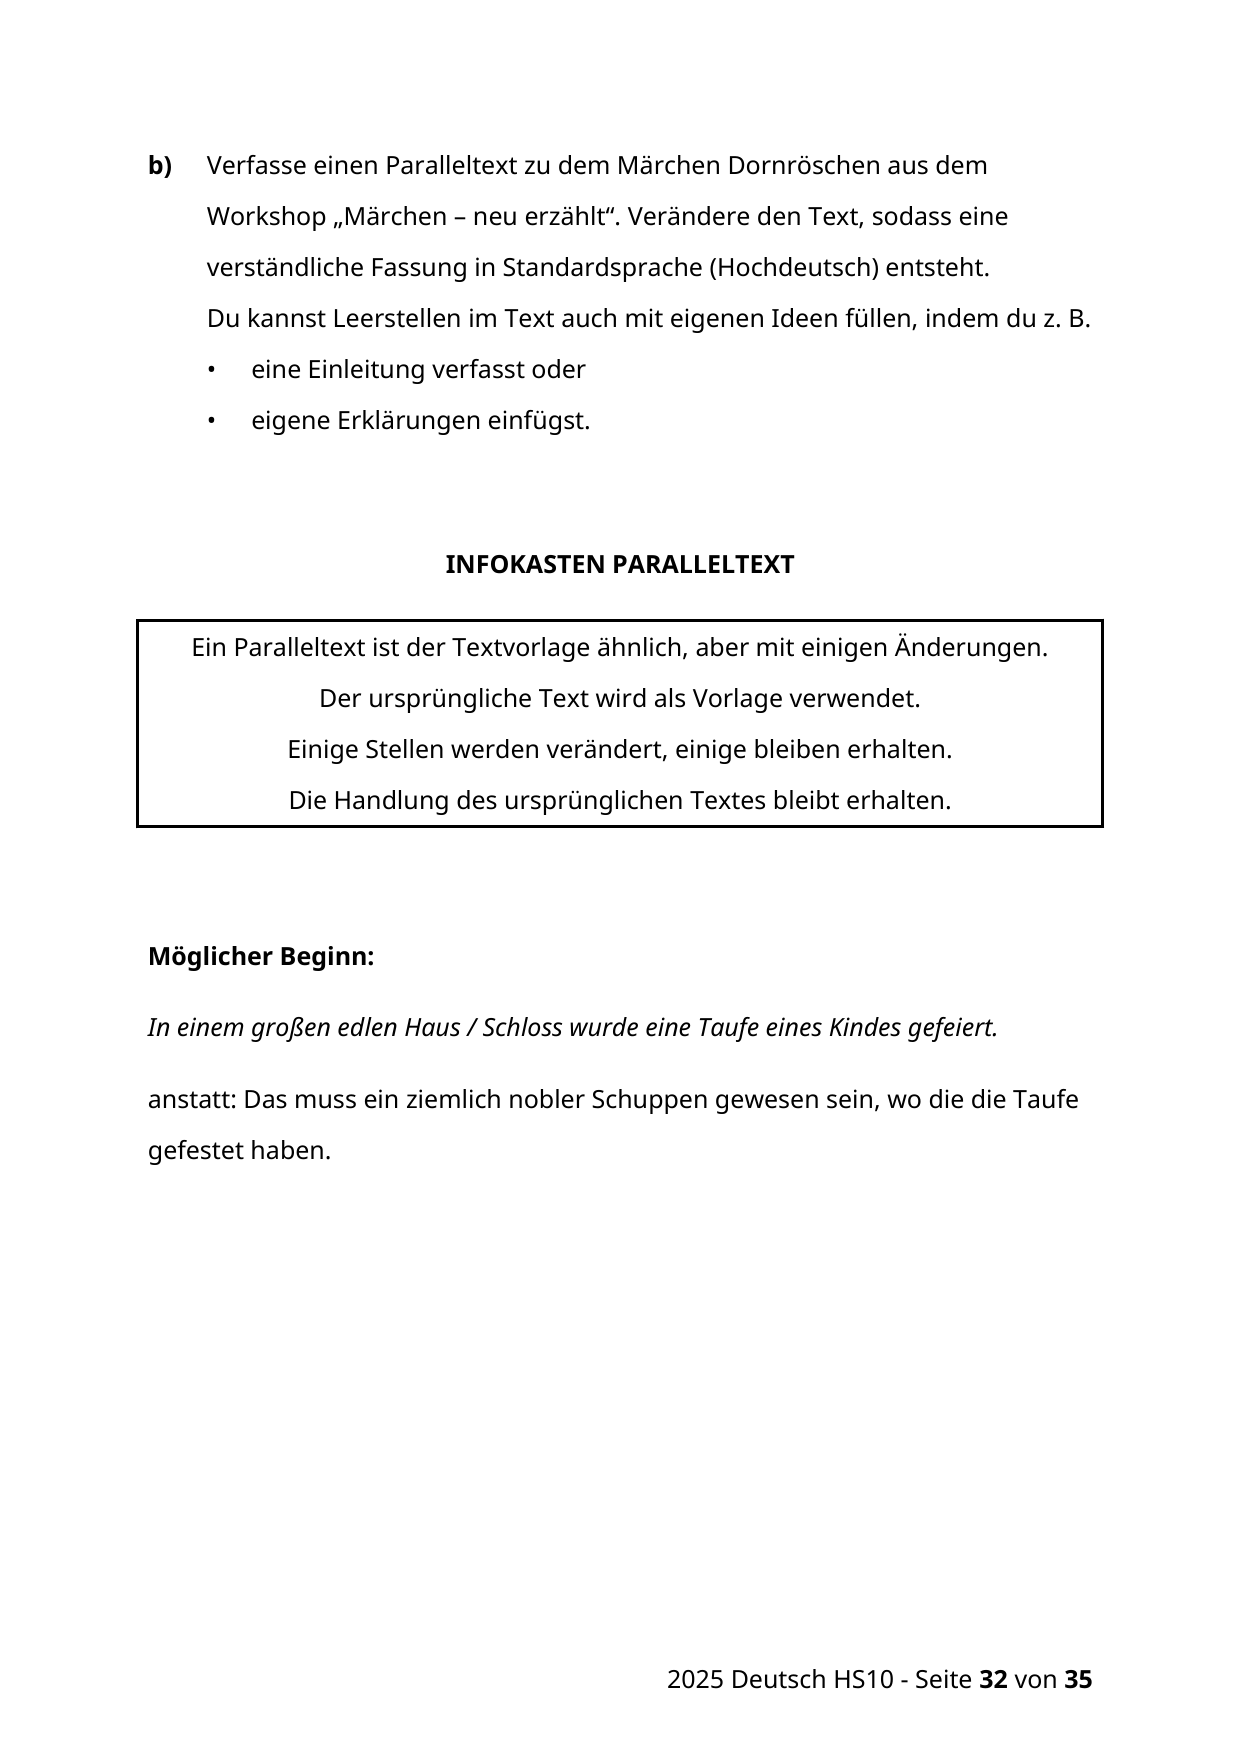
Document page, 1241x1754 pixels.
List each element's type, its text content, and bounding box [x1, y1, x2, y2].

text Möglicher Beginn: [148, 938, 1093, 972]
text Ein Paralleltext ist der Textvorlage ähnlich, aber mit einigen Änderungen. Der ursprüngliche Text wird als Vorlage verwendet. Einige Stellen werden verändert, einige bleiben erhalten. Die Handlung des ursprünglichen Textes bleibt erhalten. [139, 622, 1101, 825]
text anstatt: Das muss ein ziemlich nobler Schuppen gewesen sein, wo die die Taufe gefestet haben. [148, 1082, 1093, 1167]
text INFOKASTEN PARALLELTEXT [148, 547, 1093, 581]
text In einem großen edlen Haus / Schloss wurde eine Taufe eines Kindes gefeiert. [148, 1010, 1093, 1044]
list b) Verfasse einen Paralleltext zu dem Märchen Dornröschen aus dem Workshop „Märchen – neu erzählt“. Verändere den Text, sodass eine verständliche Fassung in Standardsprache (Hochdeutsch) entsteht. Du kannst Leerstellen im Text auch mit eigenen Ideen füllen, indem du z. B. [148, 148, 1093, 335]
list • eine Einleitung verfasst oder [207, 352, 1093, 386]
list • eigene Erklärungen einfügst. [207, 403, 1093, 437]
